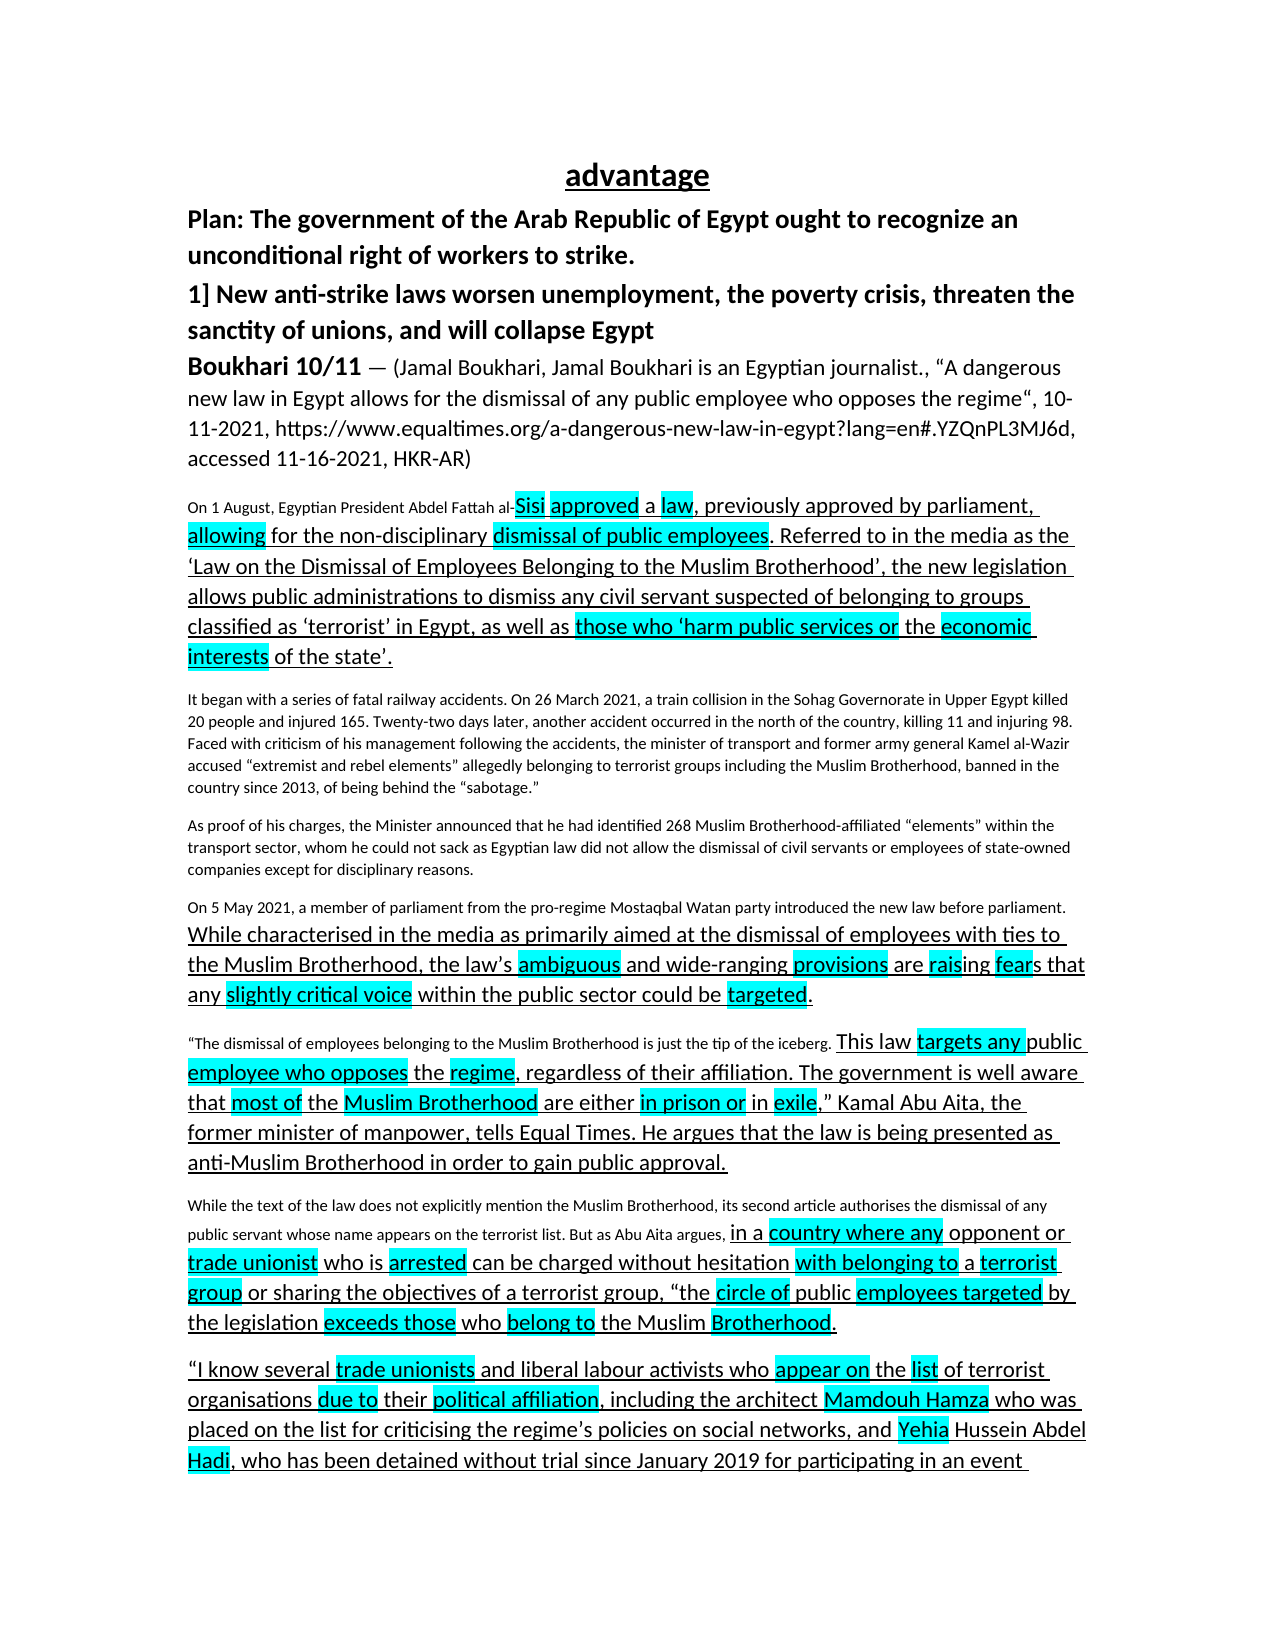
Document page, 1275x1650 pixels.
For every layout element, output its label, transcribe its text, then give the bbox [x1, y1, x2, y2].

subtitle Plan: The government of the Arab Republic of Egypt ought to recognize an unconditional right of workers to strike. [187, 202, 1087, 271]
text As proof of his charges, the Minister announced that he had identified 268 Muslim Brotherhood-affiliated “elements” within the transport sector, whom he could not sack as Egyptian law did not allow the dismissal of civil servants or employees of state-owned companies except for disciplinary reasons. [187, 815, 1087, 879]
text On 1 August, Egyptian President Abdel Fattah al-Sisi approved a law, previously approved by parliament, allowing for the non-disciplinary dismissal of public employees. Referred to in the media as the ‘Law on the Dismissal of Employees Belonging to the Muslim Brotherhood’, the new legislation allows public administrations to dismiss any civil servant suspected of belonging to groups classified as ‘terrorist’ in Egypt, as well as those who ‘harm public services or the economic interests of the state’. [187, 491, 1087, 671]
text Boukhari 10/11 — (Jamal Boukhari, Jamal Boukhari is an Egyptian journalist., “A dangerous new law in Egypt allows for the dismissal of any public employee who opposes the regime“, 10-11-2021, https://www.equaltimes.org/a-dangerous-new-law-in-egypt?lang=en#.YZQnPL3MJ6d, accessed 11-16-2021, HKR-AR) [187, 349, 1087, 473]
text On 5 May 2021, a member of parliament from the pro-regime Mostaqbal Watan party introduced the new law before parliament. While characterised in the media as primarily aimed at the dismissal of employees with ties to the Muslim Brotherhood, the law’s ambiguous and wide-ranging provisions are raising fears that any slightly critical voice within the public sector could be targeted. [187, 898, 1087, 1009]
text While the text of the law does not explicitly mention the Muslim Brotherhood, its second article authorises the dismissal of any public servant whose name appears on the terrorist list. But as Abu Aita argues, in a country where any opponent or trade unionist who is arrested can be charged without hesitation with belonging to a terrorist group or sharing the objectives of a terrorist group, “the circle of public employees targeted by the legislation exceeds those who belong to the Muslim Brotherhood. [187, 1195, 1087, 1336]
subtitle 1] New anti-strike laws worsen unemployment, the poverty crisis, threaten the sanctity of unions, and will collapse Egypt [187, 278, 1087, 346]
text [187, 1355, 1087, 1474]
subtitle advantage [187, 154, 1087, 195]
text “The dismissal of employees belonging to the Muslim Brotherhood is just the tip of the iceberg. This law targets any public employee who opposes the regime, regardless of their affiliation. The government is well aware that most of the Muslim Brotherhood are either in prison or in exile,” Kamal Abu Aita, the former minister of manpower, tells Equal Times. He argues that the law is being presented as anti-Muslim Brotherhood in order to gain public approval. [187, 1027, 1087, 1176]
text It began with a series of fatal railway accidents. On 26 March 2021, a train collision in the Sohag Governorate in Upper Egypt killed 20 people and injured 165. Twenty-two days later, another accident occurred in the north of the country, killing 11 and injuring 98. Faced with criticism of his management following the accidents, the minister of transport and former army general Kamel al-Wazir accused “extremist and rebel elements” allegedly belonging to terrorist groups including the Muslim Brotherhood, banned in the country since 2013, of being behind the “sabotage.” [187, 689, 1087, 797]
